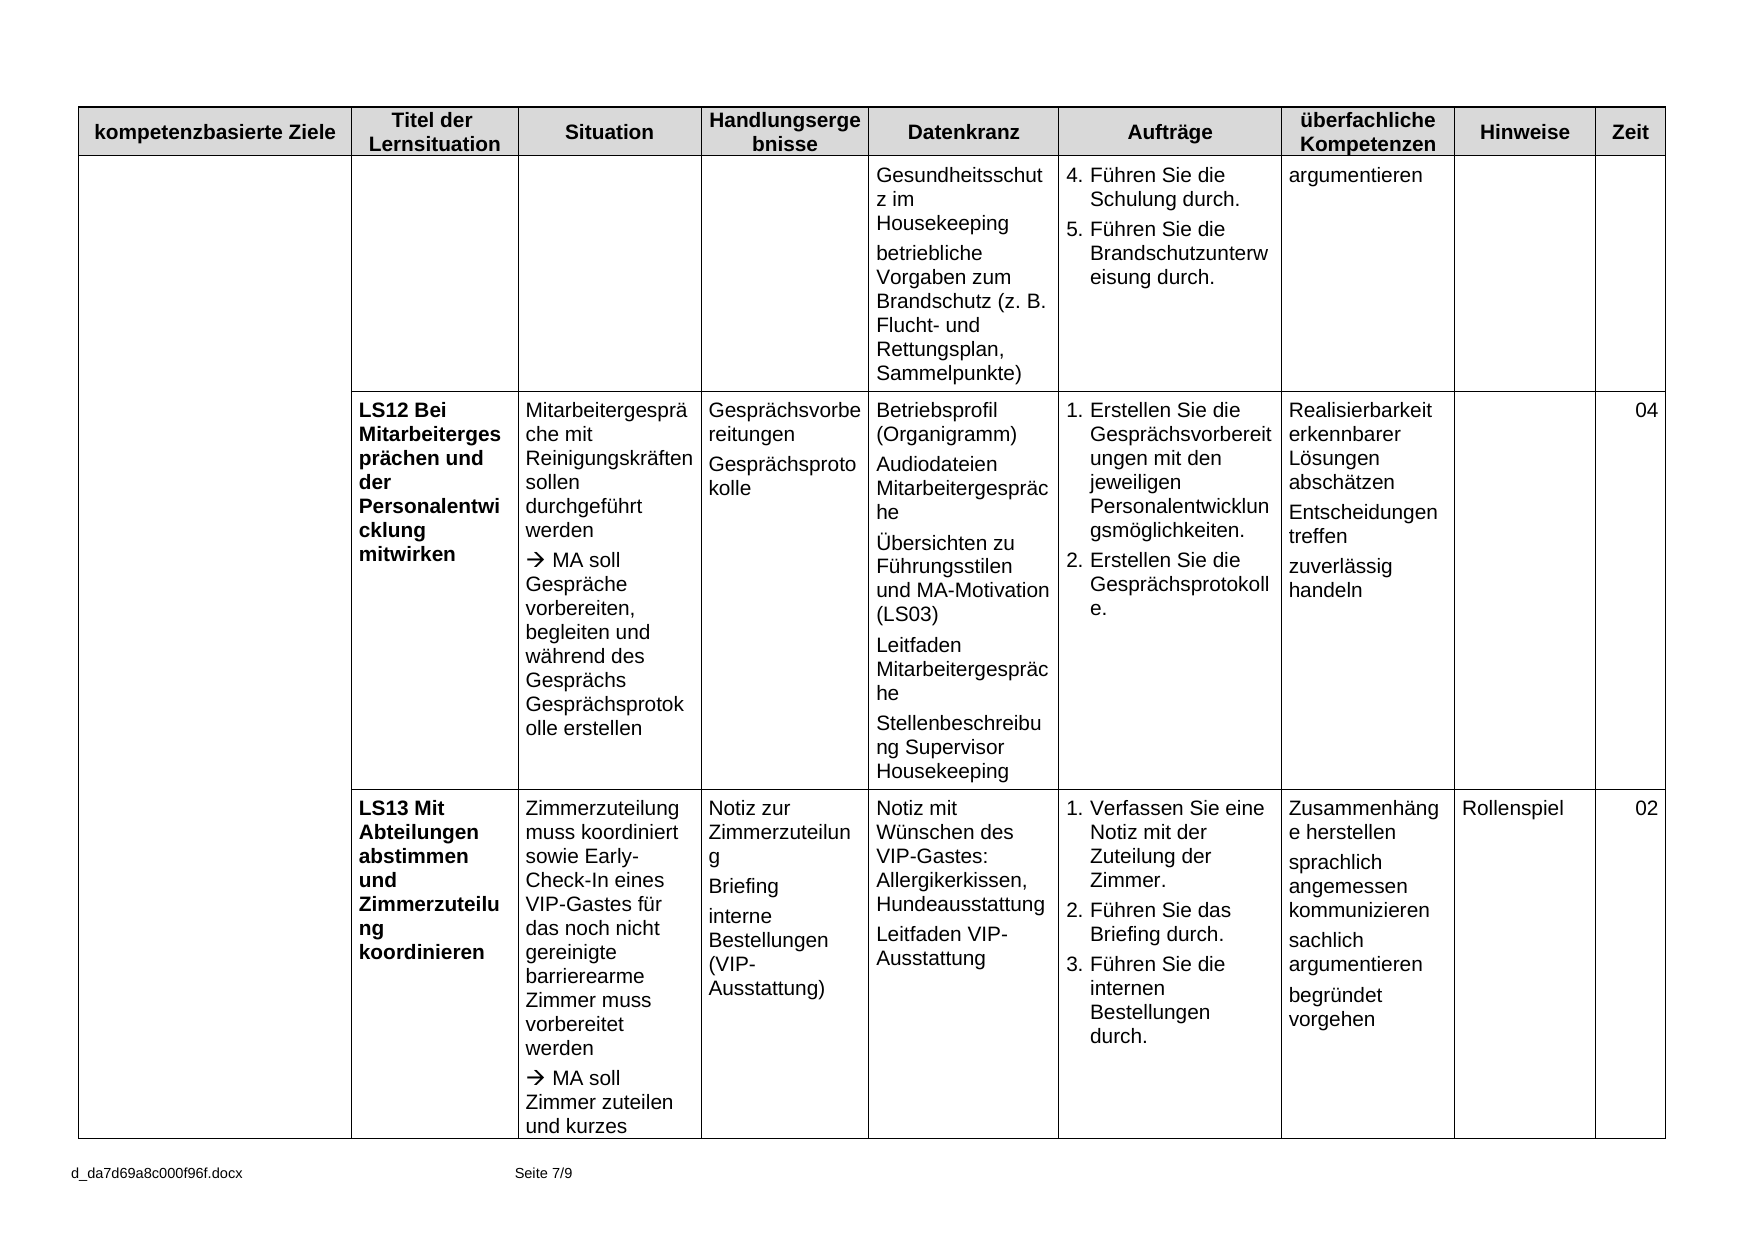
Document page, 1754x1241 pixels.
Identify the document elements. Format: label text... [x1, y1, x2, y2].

table_cell Realisierbarkeit erkennbarer Lösungen abschätzen Entscheidungen treffen zuverlässig handeln [1282, 392, 1454, 789]
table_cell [1455, 156, 1595, 391]
table_header Titel der Lernsituation [352, 108, 518, 155]
table_header Handlungsergebnisse [702, 108, 868, 155]
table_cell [1059, 790, 1281, 1138]
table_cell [702, 156, 868, 391]
table_cell 04 [1596, 392, 1665, 789]
table_cell Gesprächsvorbereitungen Gesprächsprotokolle [702, 392, 868, 789]
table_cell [1282, 790, 1454, 1138]
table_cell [1282, 156, 1454, 391]
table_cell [702, 790, 868, 1138]
table_header Zeit [1596, 108, 1665, 155]
table_header Datenkranz [869, 108, 1058, 155]
table_header kompetenzbasierte Ziele [79, 108, 351, 155]
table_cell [519, 156, 701, 391]
table_cell Betriebsprofil (Organigramm) Audiodateien Mitarbeitergespräche Übersichten zu Führungsstilen und MA-Motivation (LS03) Leitfaden Mitarbeitergespräche Stellenbeschreibung Supervisor Housekeeping [869, 392, 1058, 789]
table_header Hinweise [1455, 108, 1595, 155]
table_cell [352, 790, 518, 1138]
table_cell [519, 790, 701, 1138]
table_cell LS12 Bei Mitarbeitergesprächen und der Personalentwicklung mitwirken [352, 392, 518, 789]
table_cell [352, 156, 518, 391]
table_cell 02 [1596, 790, 1665, 1138]
table_header Situation [519, 108, 701, 155]
table_cell Erstellen Sie die Gesprächsvorbereitungen mit den jeweiligen Personalentwicklungsmöglichkeiten. Erstellen Sie die Gesprächsprotokolle. [1059, 392, 1281, 789]
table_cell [869, 790, 1058, 1138]
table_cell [1059, 156, 1281, 391]
table_cell Rollenspiel [1455, 790, 1595, 1138]
table_header Aufträge [1059, 108, 1281, 155]
table_cell Mitarbeitergespräche mit Reinigungskräften sollen durchgeführt werden MA soll Gespräche vorbereiten, begleiten und während des Gesprächs Gesprächsprotokolle erstellen [519, 392, 701, 789]
table_header überfachliche Kompetenzen [1282, 108, 1454, 155]
table_cell 12 [1596, 156, 1665, 391]
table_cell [869, 156, 1058, 391]
table_cell [1455, 392, 1595, 789]
